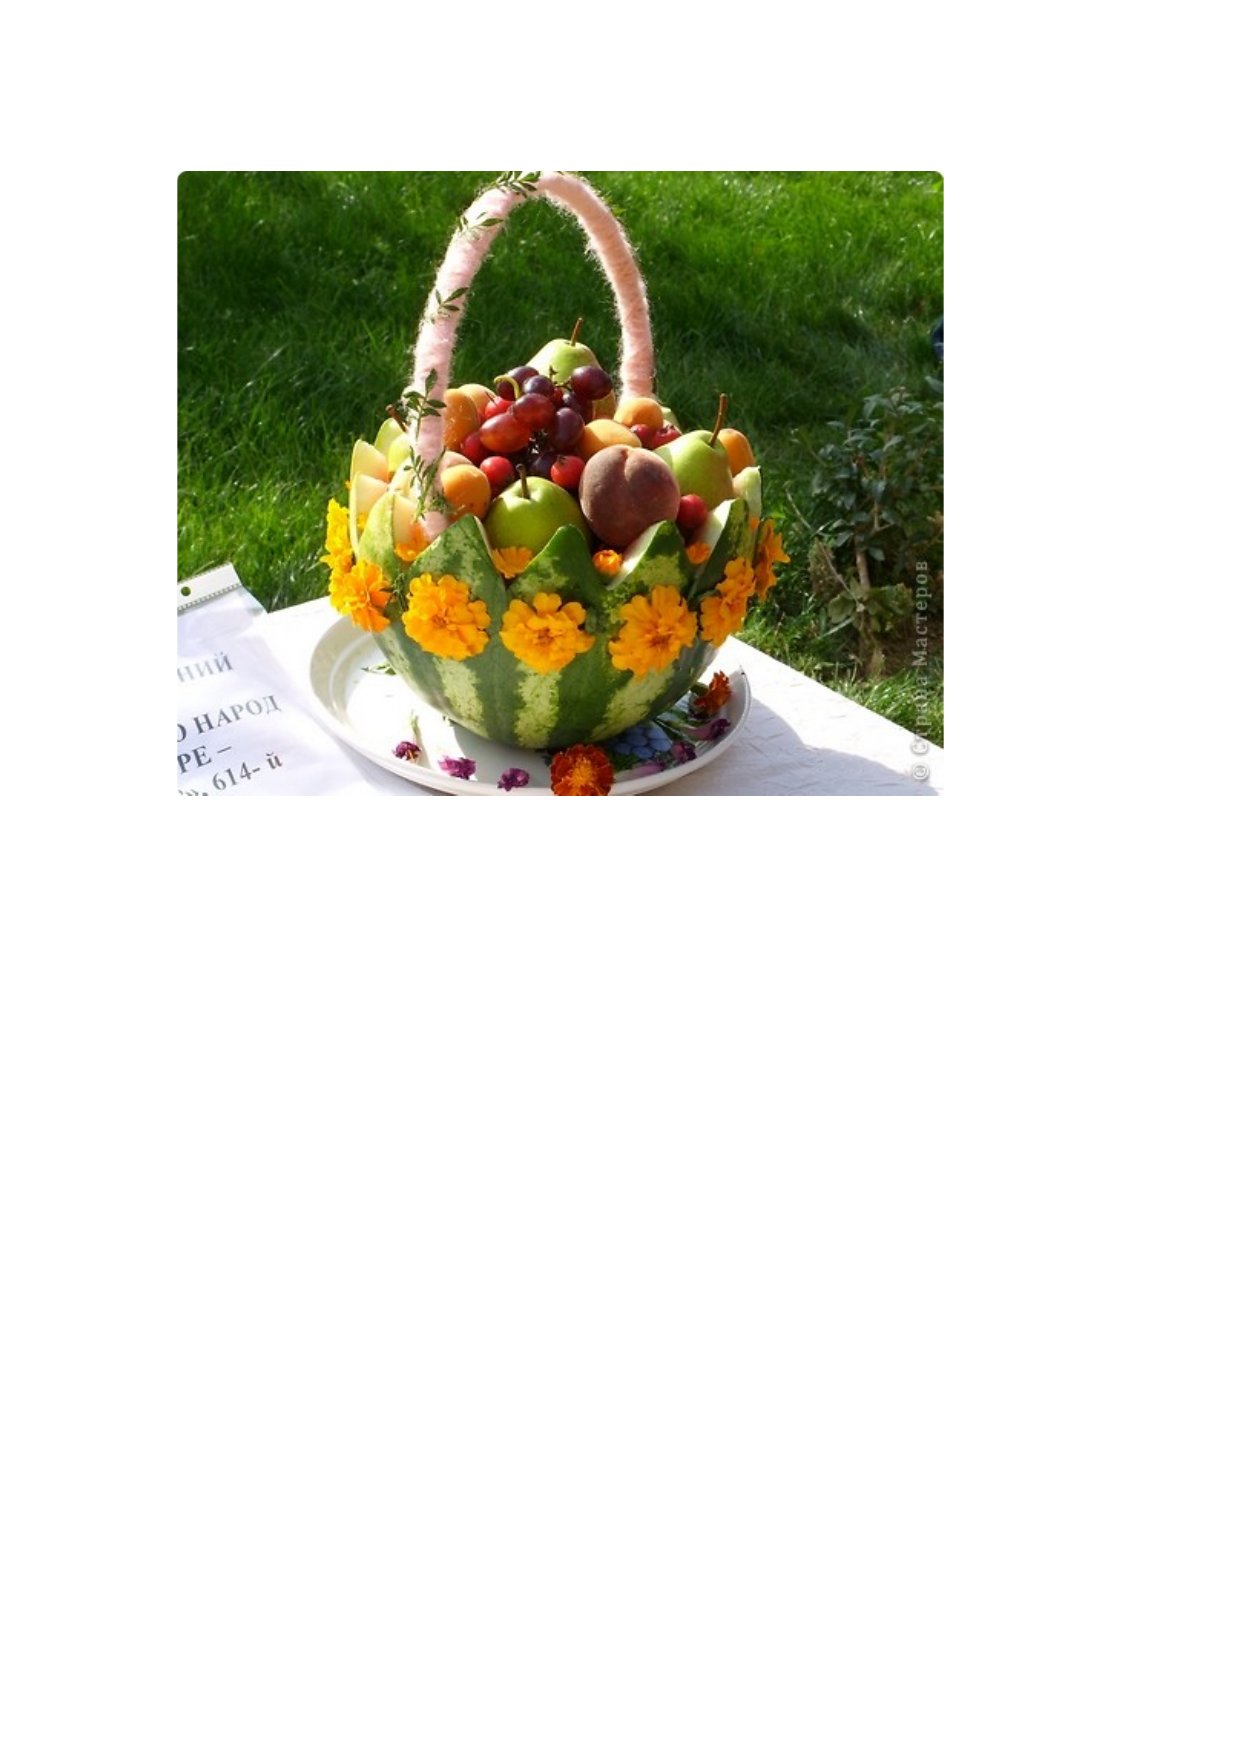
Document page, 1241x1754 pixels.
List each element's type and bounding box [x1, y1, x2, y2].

picture [177, 171, 944, 796]
